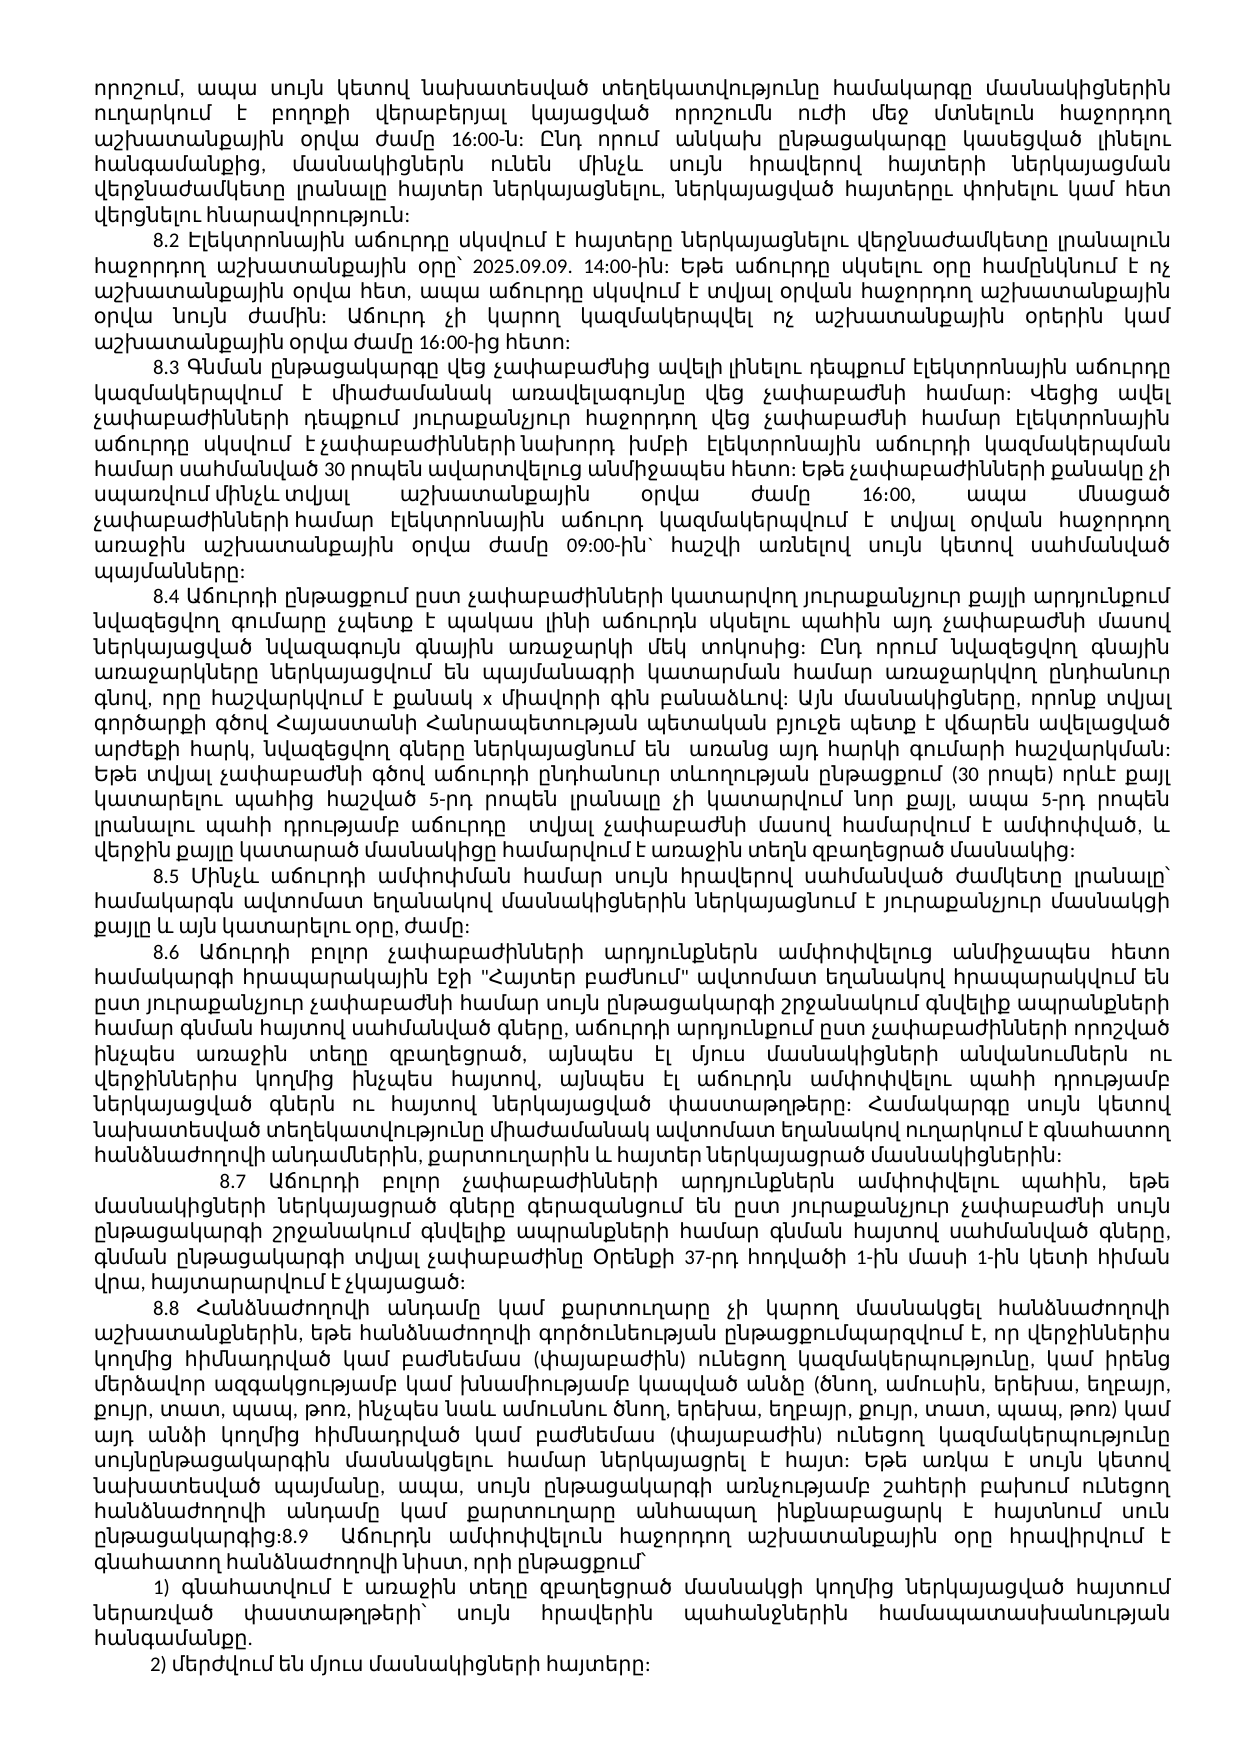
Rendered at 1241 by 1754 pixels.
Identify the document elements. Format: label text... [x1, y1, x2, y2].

text 8.6 Աճուրդի բոլոր չափաբաժինների արդյունքներն ամփոփվելուց անմիջապես հետո համակարգի հրապարակային էջի "Հայտեր բաժնում" ավտոմատ եղանակով հրապարակվում են ըստ յուրաքանչյուր չափաբաժնի համար սույն ընթացակարգի շրջանակում գնվելիք ապրանքների համար գնման հայտով սահմանված գները, աճուրդի արդյունքում ըստ չափաբաժինների որոշված ինչպես առաջին տեղը զբաղեցրած, այնպես էլ մյուս մասնակիցների անվանումներն ու վերջիններիս կողմից ինչպես հայտով, այնպես էլ աճուրդն ամփոփվելու պահի դրությամբ ներկայացված գներն ու հայտով ներկայացված փաստաթղթերը: Համակարգը սույն կետով նախատեսված տեղեկատվությունը միաժամանակ ավտոմատ եղանակով ուղարկում է գնահատող հանձնաժողովի անդամներին, քարտուղարին և հայտեր ներկայացրած մասնակիցներին: [94, 939, 1171, 1168]
text 2) մերժվում են մյուս մասնակիցների հայտերը: [94, 1651, 1171, 1676]
text 8.5 Մինչև աճուրդի ամփոփման համար սույն հրավերով սահմանված ժամկետը լրանալը՝ համակարգն ավտոմատ եղանակով մասնակիցներին ներկայացնում է յուրաքանչյուր մասնակցի քայլը և այն կատարելու օրը, ժամը: [94, 863, 1171, 939]
text 8.2 Էլեկտրոնային աճուրդը սկսվում է հայտերը ներկայացնելու վերջնաժամկետը լրանալուն հաջորդող աշխատանքային օրը՝ 2025.09.09. 14:00 -ին: Եթե աճուրդը սկսելու օրը համընկնում է ոչ աշխատանքային օրվա հետ, ապա աճուրդը սկսվում է տվյալ օրվան հաջորդող աշխատանքային օրվա նույն ժամին: Աճուրդ չի կարող կազմակերպվել ոչ աշխատանքային օրերին կամ աշխատանքային օրվա ժամը 16։00-ից հետո: [94, 227, 1171, 354]
text 8.8 Հանձնաժողովի անդամը կամ քարտուղարը չի կարող մասնակցել հանձնաժողովի աշխատանքներին, եթե հանձնաժողովի գործունեության ընթացքումպարզվում է, որ վերջիններիս կողմից հիմնադրված կամ բաժնեմաս (փայաբաժին) ունեցող կազմակերպությունը, կամ իրենց մերձավոր ազգակցությամբ կամ խնամիությամբ կապված անձը (ծնող, ամուսին, երեխա, եղբայր, քույր, տատ, պապ, թոռ, ինչպես նաև ամուսնու ծնող, երեխա, եղբայր, քույր, տատ, պապ, թոռ) կամ այդ անձի կողմից հիմնադրված կամ բաժնեմաս (փայաբաժին) ունեցող կազմակերպությունը սույնընթացակարգին մասնակցելու համար ներկայացրել է հայտ: Եթե առկա է սույն կետով նախատեսված պայմանը, ապա, սույն ընթացակարգի առնչությամբ շահերի բախում ունեցող հանձնաժողովի անդամը կամ քարտուղարը անհապաղ ինքնաբացարկ է հայտնում սուն ընթացակարգից:8.9 Աճուրդն ամփոփվելուն հաջորդող աշխատանքային օրը հրավիրվում է գնահատող հանձնաժողովի նիստ, որի ընթացքում՝ [94, 1295, 1171, 1574]
text 8.4 Աճուրդի ընթացքում ըստ չափաբաժինների կատարվող յուրաքանչյուր քայլի արդյունքում նվազեցվող գումարը չպետք է պակաս լինի աճուրդն սկսելու պահին այդ չափաբաժնի մասով ներկայացված նվազագույն գնային առաջարկի մեկ տոկոսից: Ընդ որում նվազեցվող գնային առաջարկները ներկայացվում են պայմանագրի կատարման համար առաջարկվող ընդհանուր գնով, որը հաշվարկվում է քանակ x միավորի գին բանաձևով: Այն մասնակիցները, որոնք տվյալ գործարքի գծով Հայաստանի Հանրապետության պետական բյուջե պետք է վճարեն ավելացված արժեքի հարկ, նվազեցվող գները ներկայացնում են առանց այդ հարկի գումարի հաշվարկման: Եթե տվյալ չափաբաժնի գծով աճուրդի ընդհանուր տևողության ընթացքում (30 րոպե) որևէ քայլ կատարելու պահից հաշված 5-րդ րոպեն լրանալը չի կատարվում նոր քայլ, ապա 5-րդ րոպեն լրանալու պահի դրությամբ աճուրդը տվյալ չափաբաժնի մասով համարվում է ամփոփված, և վերջին քայլը կատարած մասնակիցը համարվում է առաջին տեղն զբաղեցրած մասնակից: [94, 583, 1171, 863]
text 8.7 Աճուրդի բոլոր չափաբաժինների արդյունքներն ամփոփվելու պահին, եթե մասնակիցների ներկայացրած գները գերազանցում են ըստ յուրաքանչյուր չափաբաժնի սույն ընթացակարգի շրջանակում գնվելիք ապրանքների համար գնման հայտով սահմանված գները, գնման ընթացակարգի տվյալ չափաբաժինը Օրենքի 37-րդ հոդվածի 1-ին մասի 1-ին կետի հիման վրա, հայտարարվում է չկայացած: [94, 1168, 1171, 1295]
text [94, 75, 1171, 227]
text 8.3 Գնման ընթացակարգը վեց չափաբաժնից ավելի լինելու դեպքում էլեկտրոնային աճուրդը կազմակերպվում է միաժամանակ առավելագույնը վեց չափաբաժնի համար: Վեցից ավել չափաբաժինների դեպքում յուրաքանչյուր հաջորդող վեց չափաբաժնի համար էլեկտրոնային աճուրդը սկսվում է չափաբաժինների նախորդ խմբի էլեկտրոնային աճուրդի կազմակերպման համար սահմանված 30 րոպեն ավարտվելուց անմիջապես հետո: Եթե չափաբաժինների քանակը չի սպառվում մինչև տվյալ աշխատանքային օրվա ժամը 16։00, ապա մնացած չափաբաժինների համար էլեկտրոնային աճուրդ կազմակերպվում է տվյալ օրվան հաջորդող առաջին աշխատանքային օրվա ժամը 09:00-ին` հաշվի առնելով սույն կետով սահմանված պայմանները: [94, 354, 1171, 583]
text 1) գնահատվում է առաջին տեղը զբաղեցրած մասնակցի կողմից ներկայացված հայտում ներառված փաստաթղթերի՝ սույն հրավերին պահանջներին համապատասխանության հանգամանքը. [94, 1574, 1171, 1651]
